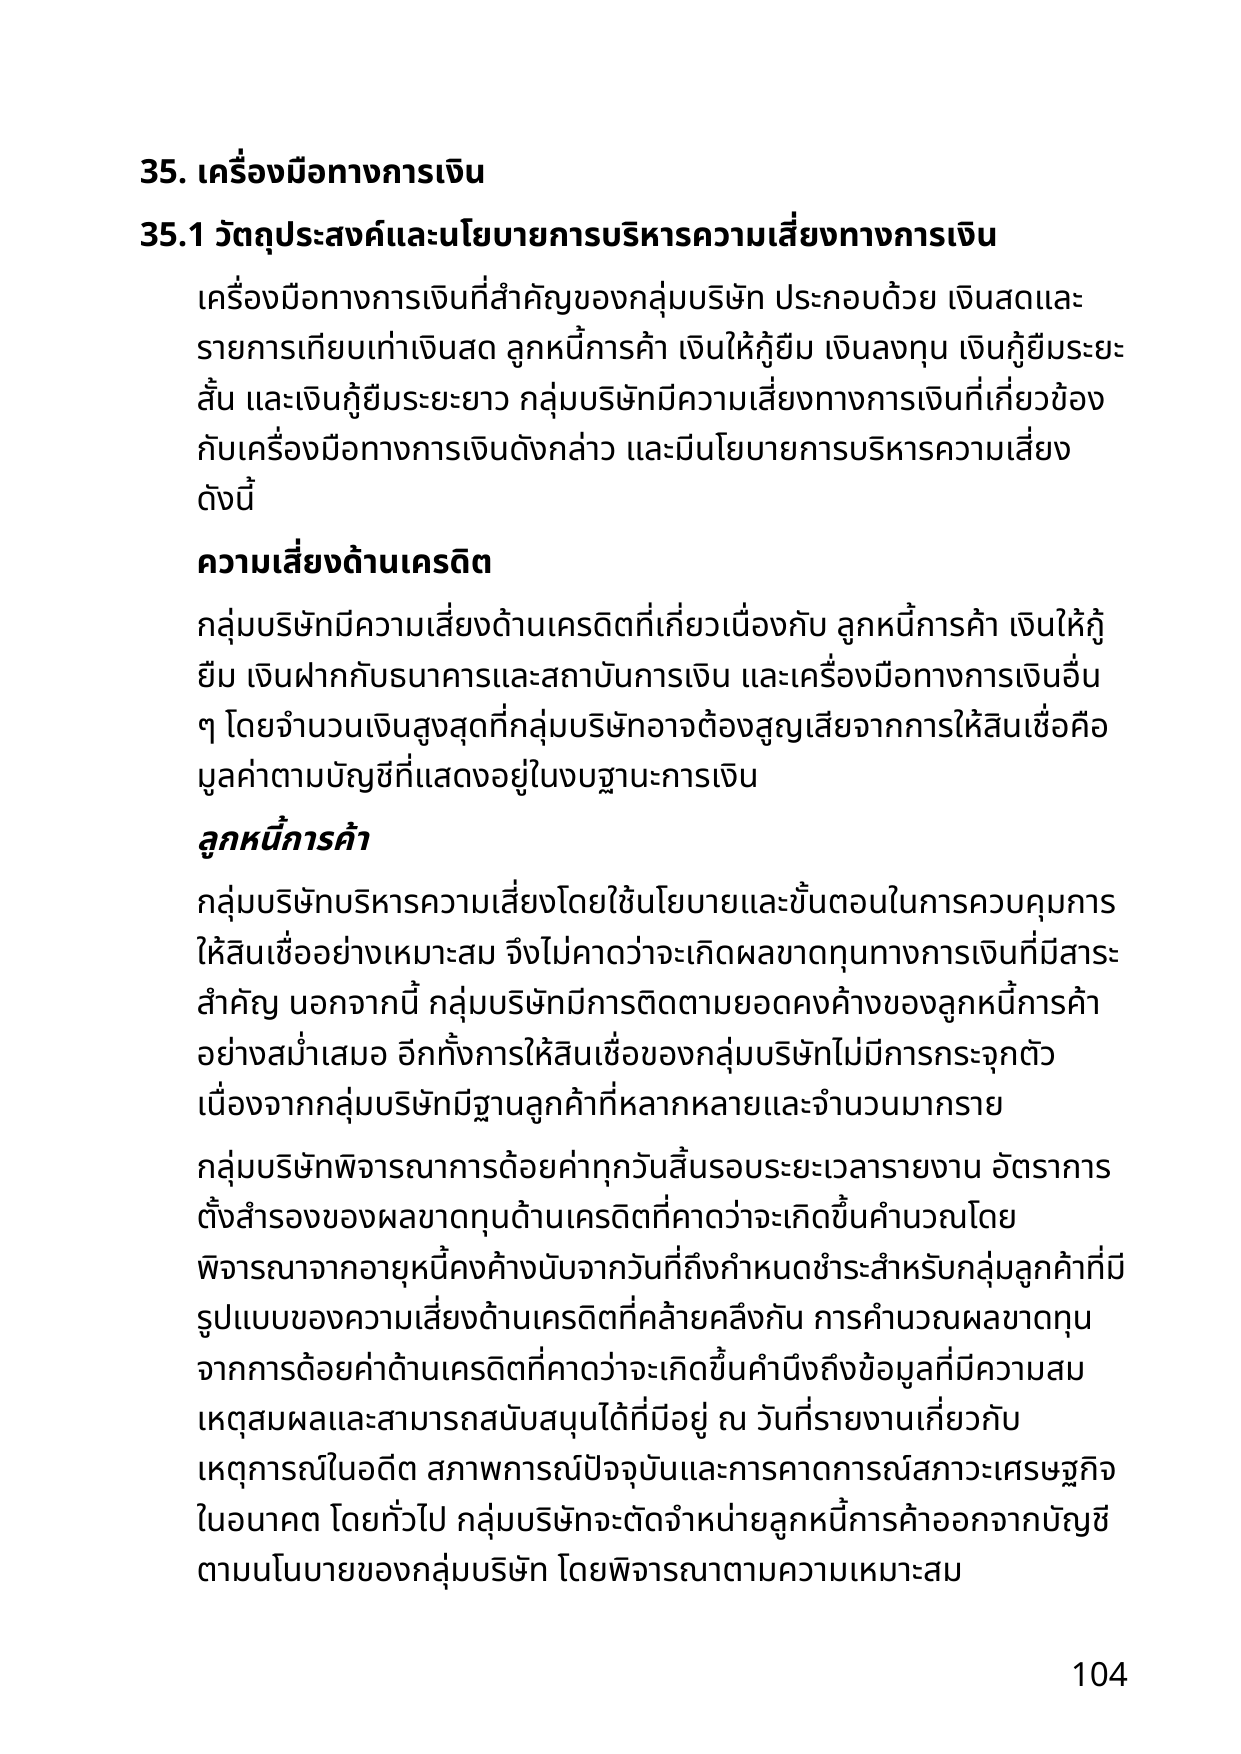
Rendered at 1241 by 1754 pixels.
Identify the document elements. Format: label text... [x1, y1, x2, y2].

text กลุ่มบริษัทพิจารณาการด้อยค่าทุกวันสิ้นรอบระยะเวลารายงาน อัตราการตั้งสำรองของผลขาดทุนด้านเครดิตที่คาดว่าจะเกิดขึ้นคำนวณโดยพิจารณาจากอายุหนี้คงค้างนับจากวันที่ถึงกำหนดชำระสำหรับกลุ่มลูกค้าที่มีรูปแบบของความเสี่ยงด้านเครดิตที่คล้ายคลึงกัน การคำนวณผลขาดทุนจากการด้อยค่าด้านเครดิตที่คาดว่าจะเกิดขึ้นคำนึงถึงข้อมูลที่มีความสมเหตุสมผลและสามารถสนับสนุนได้ที่มีอยู่ ณ วันที่รายงานเกี่ยวกับเหตุการณ์ในอดีต สภาพการณ์ปัจจุบันและการคาดการณ์สภาวะเศรษฐกิจในอนาคต โดยทั่วไป กลุ่มบริษัทจะตัดจำหน่ายลูกหนี้การค้าออกจากบัญชีตามนโนบายของกลุ่มบริษัท โดยพิจารณาตามความเหมาะสม [140, 1143, 1128, 1597]
text 35.1 วัตถุประสงค์และนโยบายการบริหารความเสี่ยงทางการเงิน [139, 211, 1128, 261]
text ความเสี่ยงด้านเครดิต [140, 538, 1128, 589]
text 35. เครื่องมือทางการเงิน [139, 147, 1128, 198]
text ลูกหนี้การค้า [140, 815, 1128, 866]
text เครื่องมือทางการเงินที่สำคัญของกลุ่มบริษัท ประกอบด้วย เงินสดและรายการเทียบเท่าเงินสด ลูกหนี้การค้า เงินให้กู้ยืม เงินลงทุน เงินกู้ยืมระยะสั้น และเงินกู้ยืมระยะยาว กลุ่มบริษัทมีความเสี่ยงทางการเงินที่เกี่ยวข้องกับเครื่องมือทางการเงินดังกล่าว และมีนโยบายการบริหารความเสี่ยง ดังนี้ [140, 274, 1128, 526]
text กลุ่มบริษัทมีความเสี่ยงด้านเครดิตที่เกี่ยวเนื่องกับ ลูกหนี้การค้า เงินให้กู้ยืม เงินฝากกับธนาคารและสถาบันการเงิน และเครื่องมือทางการเงินอื่น ๆ โดยจำนวนเงินสูงสุดที่กลุ่มบริษัทอาจต้องสูญเสียจากการให้สินเชื่อคือมูลค่าตามบัญชีที่แสดงอยู่ในงบฐานะการเงิน [140, 601, 1128, 803]
text กลุ่มบริษัทบริหารความเสี่ยงโดยใช้นโยบายและขั้นตอนในการควบคุมการให้สินเชื่ออย่างเหมาะสม จึงไม่คาดว่าจะเกิดผลขาดทุนทางการเงินที่มีสาระสำคัญ นอกจากนี้ กลุ่มบริษัทมีการติดตามยอดคงค้างของลูกหนี้การค้าอย่างสม่ำเสมอ อีกทั้งการให้สินเชื่อของกลุ่มบริษัทไม่มีการกระจุกตัว เนื่องจากกลุ่มบริษัทมีฐานลูกค้าที่หลากหลายและจำนวนมากราย [140, 878, 1128, 1130]
